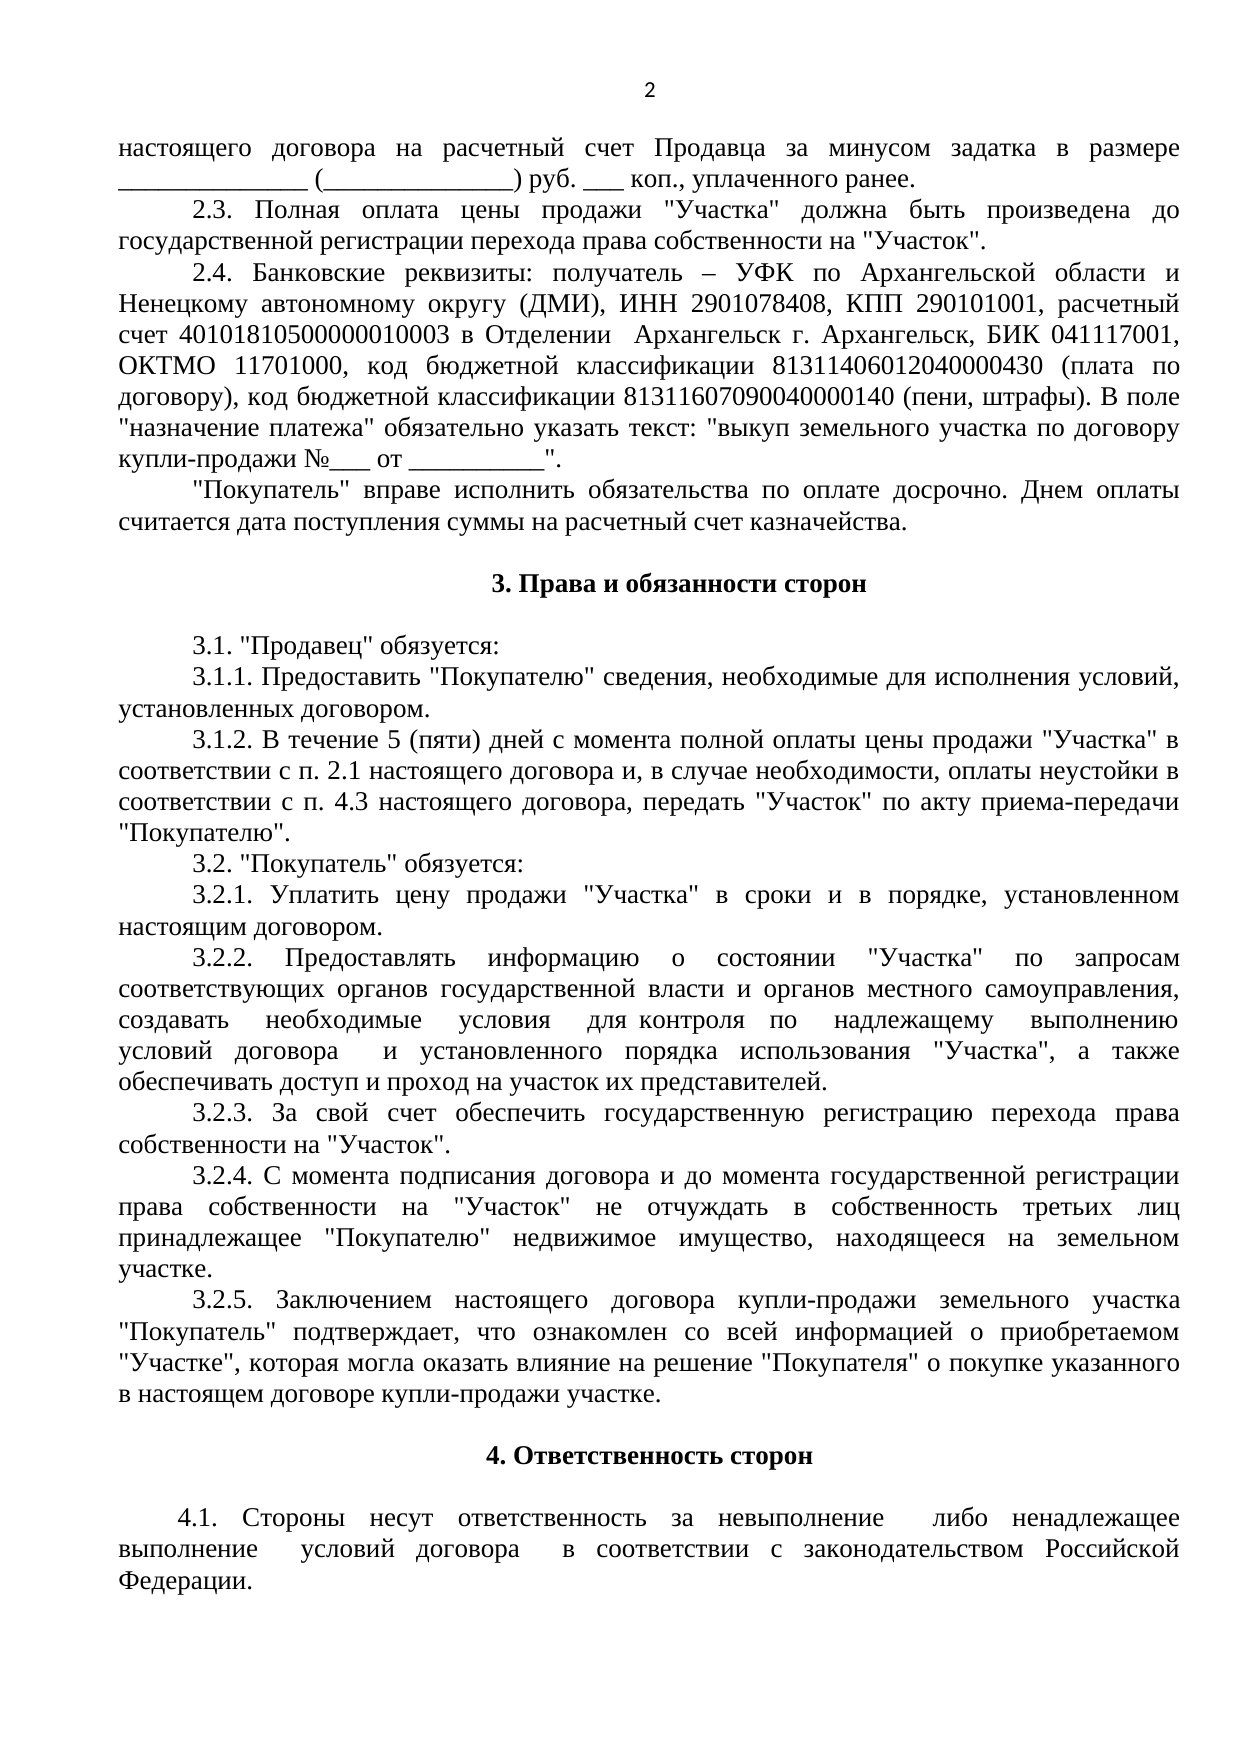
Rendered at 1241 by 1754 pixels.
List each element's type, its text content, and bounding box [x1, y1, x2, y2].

text 3.2.3. За свой счет обеспечить государственную регистрацию перехода права собственности на "Участок". [118, 1097, 1181, 1159]
text 3. Права и обязанности сторон [118, 567, 1181, 598]
text 3.2.5. Заключением настоящего договора купли-продажи земельного участка "Покупатель" подтверждает, что ознакомлен со всей информацией о приобретаемом "Участке", которая могла оказать влияние на решение "Покупателя" о покупке указанного в настоящем договоре купли-продажи участке. [118, 1283, 1181, 1408]
text 4. Ответственность сторон [118, 1439, 1181, 1470]
text 2.3. Полная оплата цены продажи "Участка" должна быть произведена до государственной регистрации перехода права собственности на "Участок". [118, 193, 1181, 256]
text 2.4. Банковские реквизиты: получатель – УФК по Архангельской области и Ненецкому автономному округу (ДМИ), ИНН 2901078408, КПП 290101001, расчетный счет 40101810500000010003 в Отделении Архангельск г. Архангельск, БИК 041117001, ОКТМО 11701000, код бюджетной классификации 81311406012040000430 (плата по договору), код бюджетной классификации 81311607090040000140 (пени, штрафы). В поле "назначение платежа" обязательно указать текст: "выкуп земельного участка по договору купли-продажи №___ от __________". [118, 256, 1181, 474]
text 3.1. "Продавец" обязуется: [118, 629, 1181, 661]
text 3.2.2. Предоставлять информацию о состоянии "Участка" по запросам соответствующих органов государственной власти и органов местного самоуправления, создавать необходимые условия для контроля по надлежащему выполнению условий договора и установленного порядка использования "Участка", а также обеспечивать доступ и проход на участок их представителей. [118, 941, 1181, 1097]
text 3.2.4. С момента подписания договора и до момента государственной регистрации права собственности на "Участок" не отчуждать в собственность третьих лиц принадлежащее "Покупателю" недвижимое имущество, находящееся на земельном участке. [118, 1159, 1181, 1283]
text 3.2.1. Уплатить цену продажи "Участка" в сроки и в порядке, установленном настоящим договором. [118, 878, 1181, 941]
text "Покупатель" вправе исполнить обязательства по оплате досрочно. Днем оплаты считается дата поступления суммы на расчетный счет казначейства. [118, 474, 1181, 536]
text 3.2. "Покупатель" обязуется: [118, 847, 1181, 878]
text 3.1.1. Предоставить "Покупателю" сведения, необходимые для исполнения условий, установленных договором. [118, 661, 1181, 723]
text 3.1.2. В течение 5 (пяти) дней с момента полной оплаты цены продажи "Участка" в соответствии с п. 2.1 настоящего договора и, в случае необходимости, оплаты неустойки в соответствии с п. 4.3 настоящего договора, передать "Участок" по акту приема-передачи "Покупателю". [118, 723, 1181, 847]
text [118, 131, 1181, 193]
text 4.1. Стороны несут ответственность за невыполнение либо ненадлежащее выполнение условий договора в соответствии с законодательством Российской Федерации. [118, 1501, 1181, 1595]
